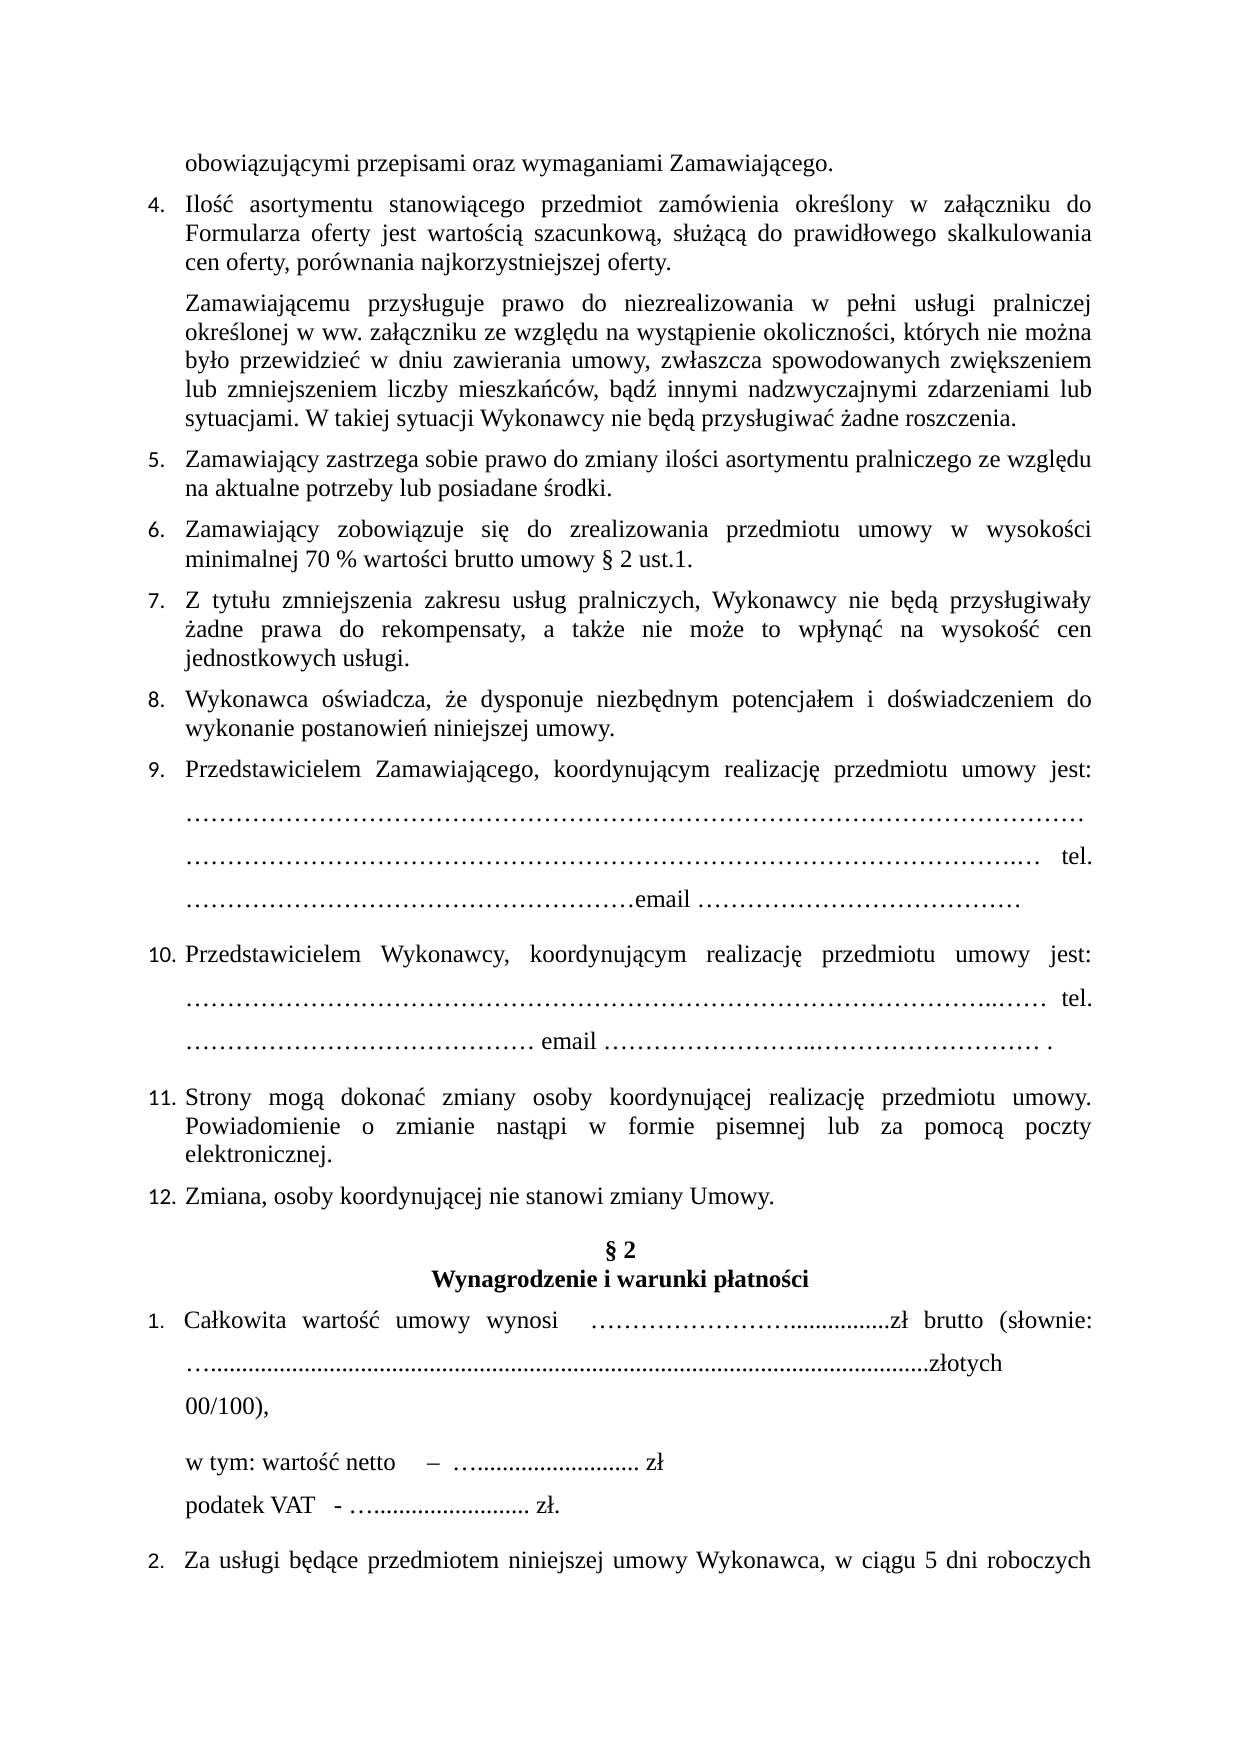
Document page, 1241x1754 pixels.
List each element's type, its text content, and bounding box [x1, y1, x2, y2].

text Wynagrodzenie i warunki płatności [148, 1264, 1092, 1292]
text w tym: wartość netto – ….......................... zł podatek VAT - …......................... zł. [185, 1447, 1092, 1519]
list Zamawiający zobowiązuje się do zrealizowania przedmiotu umowy w wysokości minimalnej 70 % wartości brutto umowy § 2 ust.1. [148, 514, 1092, 572]
text Zamawiającemu przysługuje prawo do niezrealizowania w pełni usługi pralniczej określonej w ww. załączniku ze względu na wystąpienie okoliczności, których nie można było przewidzieć w dniu zawierania umowy, zwłaszcza spowodowanych zwiększeniem lub zmniejszeniem liczby mieszkańców, bądź innymi nadzwyczajnymi zdarzeniami lub sytuacjami. W takiej sytuacji Wykonawcy nie będą przysługiwać żadne roszczenia. [185, 288, 1092, 432]
list Całkowita wartość umowy wynosi ……………………................zł brutto (słownie: …...................................................................................................................złotych 00/100), [148, 1305, 1092, 1420]
text § 2 [148, 1235, 1092, 1264]
list Zamawiający zastrzega sobie prawo do zmiany ilości asortymentu pralniczego ze względu na aktualne potrzeby lub posiadane środki. [148, 444, 1092, 502]
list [148, 148, 1092, 176]
list Wykonawca oświadcza, że dysponuje niezbędnym potencjałem i doświadczeniem do wykonanie postanowień niniejszej umowy. [148, 684, 1092, 742]
list Strony mogą dokonać zmiany osoby koordynującej realizację przedmiotu umowy. Powiadomienie o zmianie nastąpi w formie pisemnej lub za pomocą poczty elektronicznej. [148, 1082, 1092, 1168]
list Przedstawicielem Wykonawcy, koordynującym realizację przedmiotu umowy jest:……………………………………………………………………………………..…… tel. …………………………………… email ……………………..……………………… . [148, 939, 1092, 1055]
list Zmiana, osoby koordynującej nie stanowi zmiany Umowy. [148, 1181, 1092, 1210]
list Z tytułu zmniejszenia zakresu usług pralniczych, Wykonawcy nie będą przysługiwały żadne prawa do rekompensaty, a także nie może to wpłynąć na wysokość cen jednostkowych usługi. [148, 585, 1092, 671]
list Przedstawicielem Zamawiającego, koordynującym realizację przedmiotu umowy jest: ……………………………………………………………………………………………………………………………………………………………………………………….… tel. ………………………………………………email ………………………………… [148, 754, 1092, 913]
list Ilość asortymentu stanowiącego przedmiot zamówienia określony w załączniku do Formularza oferty jest wartością szacunkową, służącą do prawidłowego skalkulowania cen oferty, porównania najkorzystniejszej oferty. [148, 189, 1092, 276]
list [148, 1546, 1092, 1574]
